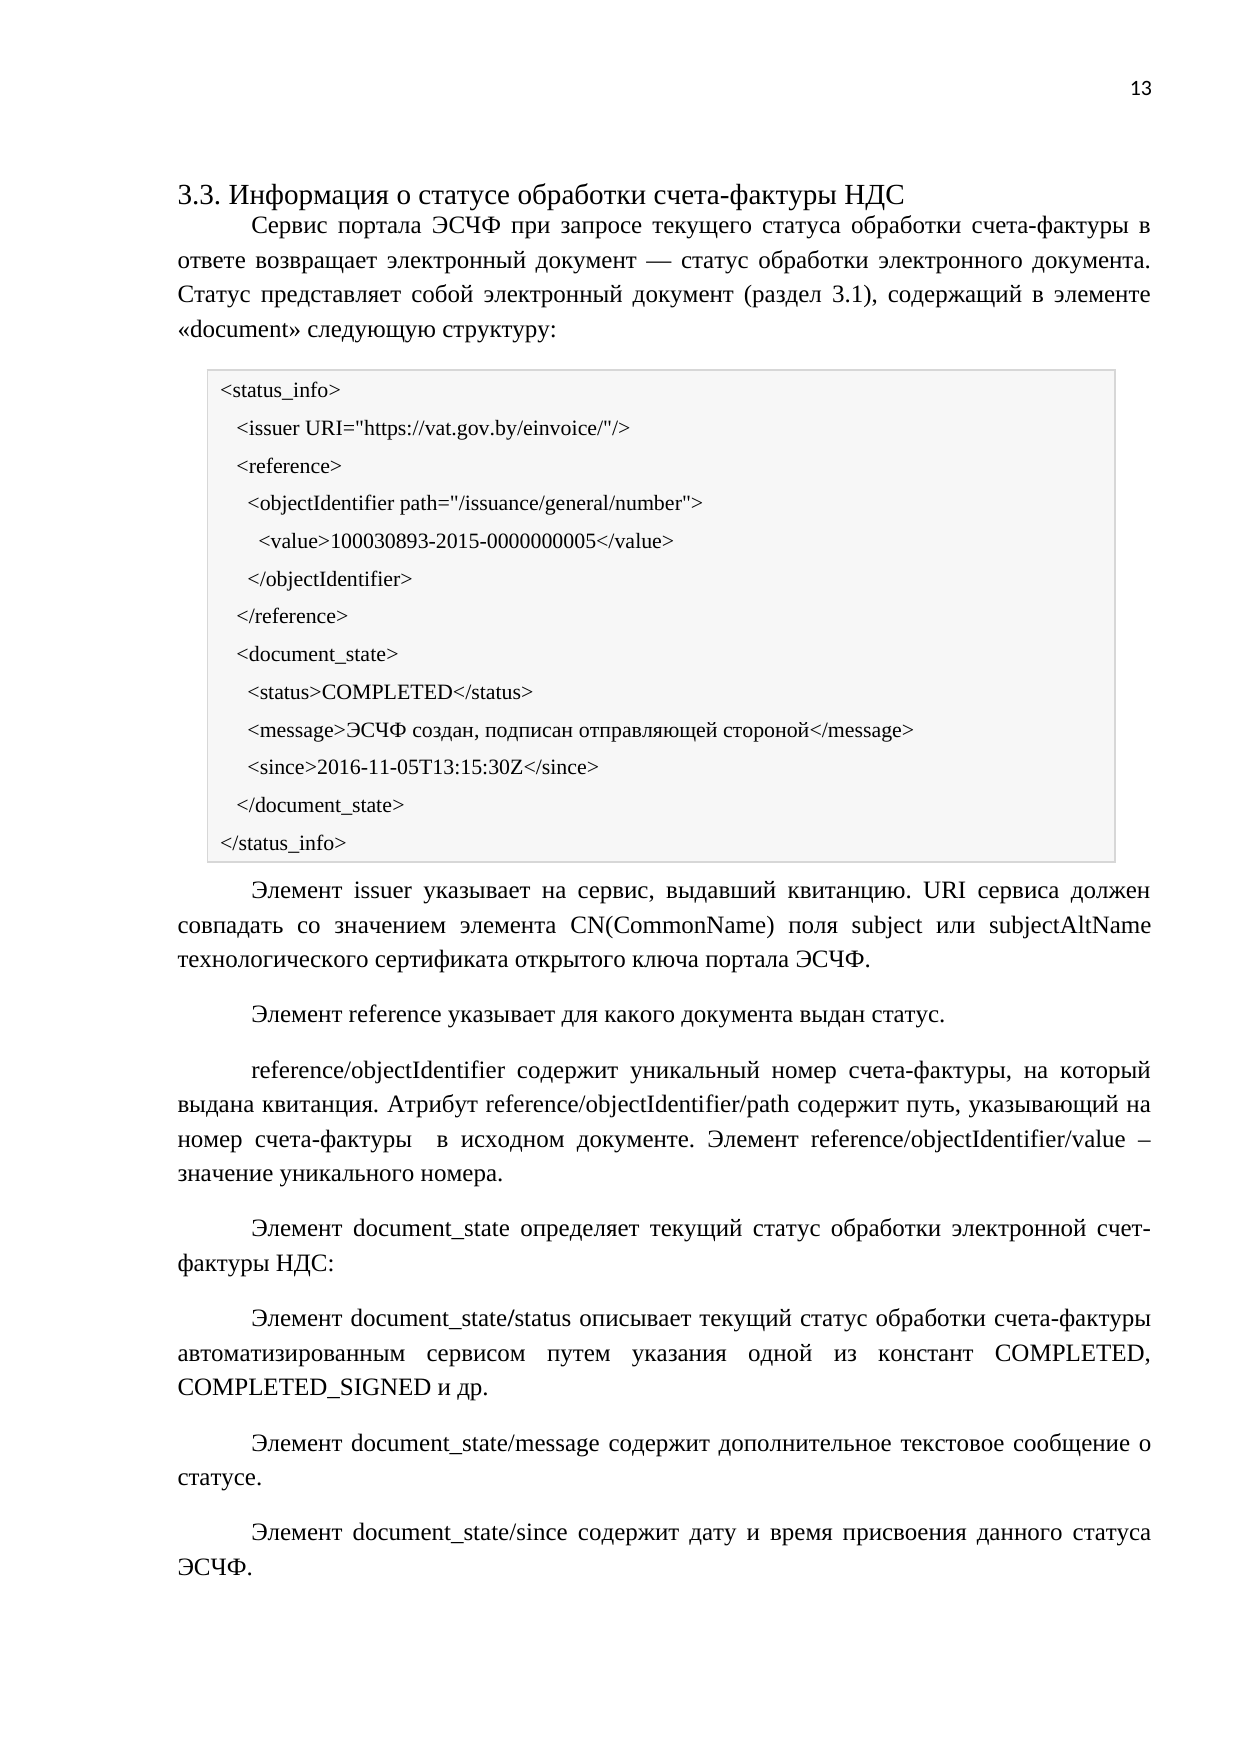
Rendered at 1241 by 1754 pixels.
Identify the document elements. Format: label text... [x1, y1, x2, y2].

text <document_state> [208, 633, 1114, 666]
text Элемент document_state определяет текущий статус обработки электронной счет-фактуры НДС: [177, 1213, 1152, 1277]
text Элемент reference указывает для какого документа выдан статус. [177, 999, 1152, 1028]
text Элемент document_state/message содержит дополнительное текстовое сообщение о статусе. [177, 1428, 1152, 1491]
text Элемент document_state/since содержит дату и время присвоения данного статуса ЭСЧФ. [177, 1517, 1152, 1581]
text </reference> [208, 596, 1114, 629]
text Сервис портала ЭСЧФ при запросе текущего статуса обработки счета-фактуры в ответе возвращает электронный документ — статус обработки электронного документа. Статус представляет собой электронный документ (раздел 3.1), содержащий в элементе «document» следующую структуру: [177, 211, 1152, 343]
text Элемент issuer указывает на сервис, выдавший квитанцию. URI сервиса должен совпадать со значением элемента CN(CommonName) поля subject или subjectAltName технологического сертификата открытого ключа портала ЭСЧФ. [177, 875, 1152, 973]
text <reference> [208, 445, 1114, 478]
subtitle 3.3. Информация о статусе обработки счета-фактуры НДС [177, 177, 1152, 211]
text <status_info> [208, 371, 1114, 402]
text <since>2016-11-05T13:15:30Z</since> [208, 746, 1114, 779]
text <value>100030893-2015-0000000005</value> [208, 520, 1114, 553]
text <objectIdentifier path="/issuance/general/number"> [208, 482, 1114, 516]
text <issuer URI="https://vat.gov.by/einvoice/"/> [208, 407, 1114, 440]
text Элемент document_state/status описывает текущий статус обработки счета-фактуры автоматизированным сервисом путем указания одной из констант COMPLETED, COMPLETED_SIGNED и др. [177, 1303, 1152, 1401]
text <message>ЭСЧФ создан, подписан отправляющей стороной</message> [208, 709, 1114, 742]
text <status>COMPLETED</status> [208, 671, 1114, 704]
text </document_state> [208, 784, 1114, 817]
text </status_info> [208, 822, 1114, 861]
text </objectIdentifier> [208, 558, 1114, 591]
text reference/objectIdentifier содержит уникальный номер счета-фактуры, на который выдана квитанция. Атрибут reference/objectIdentifier/path содержит путь, указывающий на номер счета-фактуры в исходном документе. Элемент reference/objectIdentifier/value – значение уникального номера. [177, 1055, 1152, 1187]
